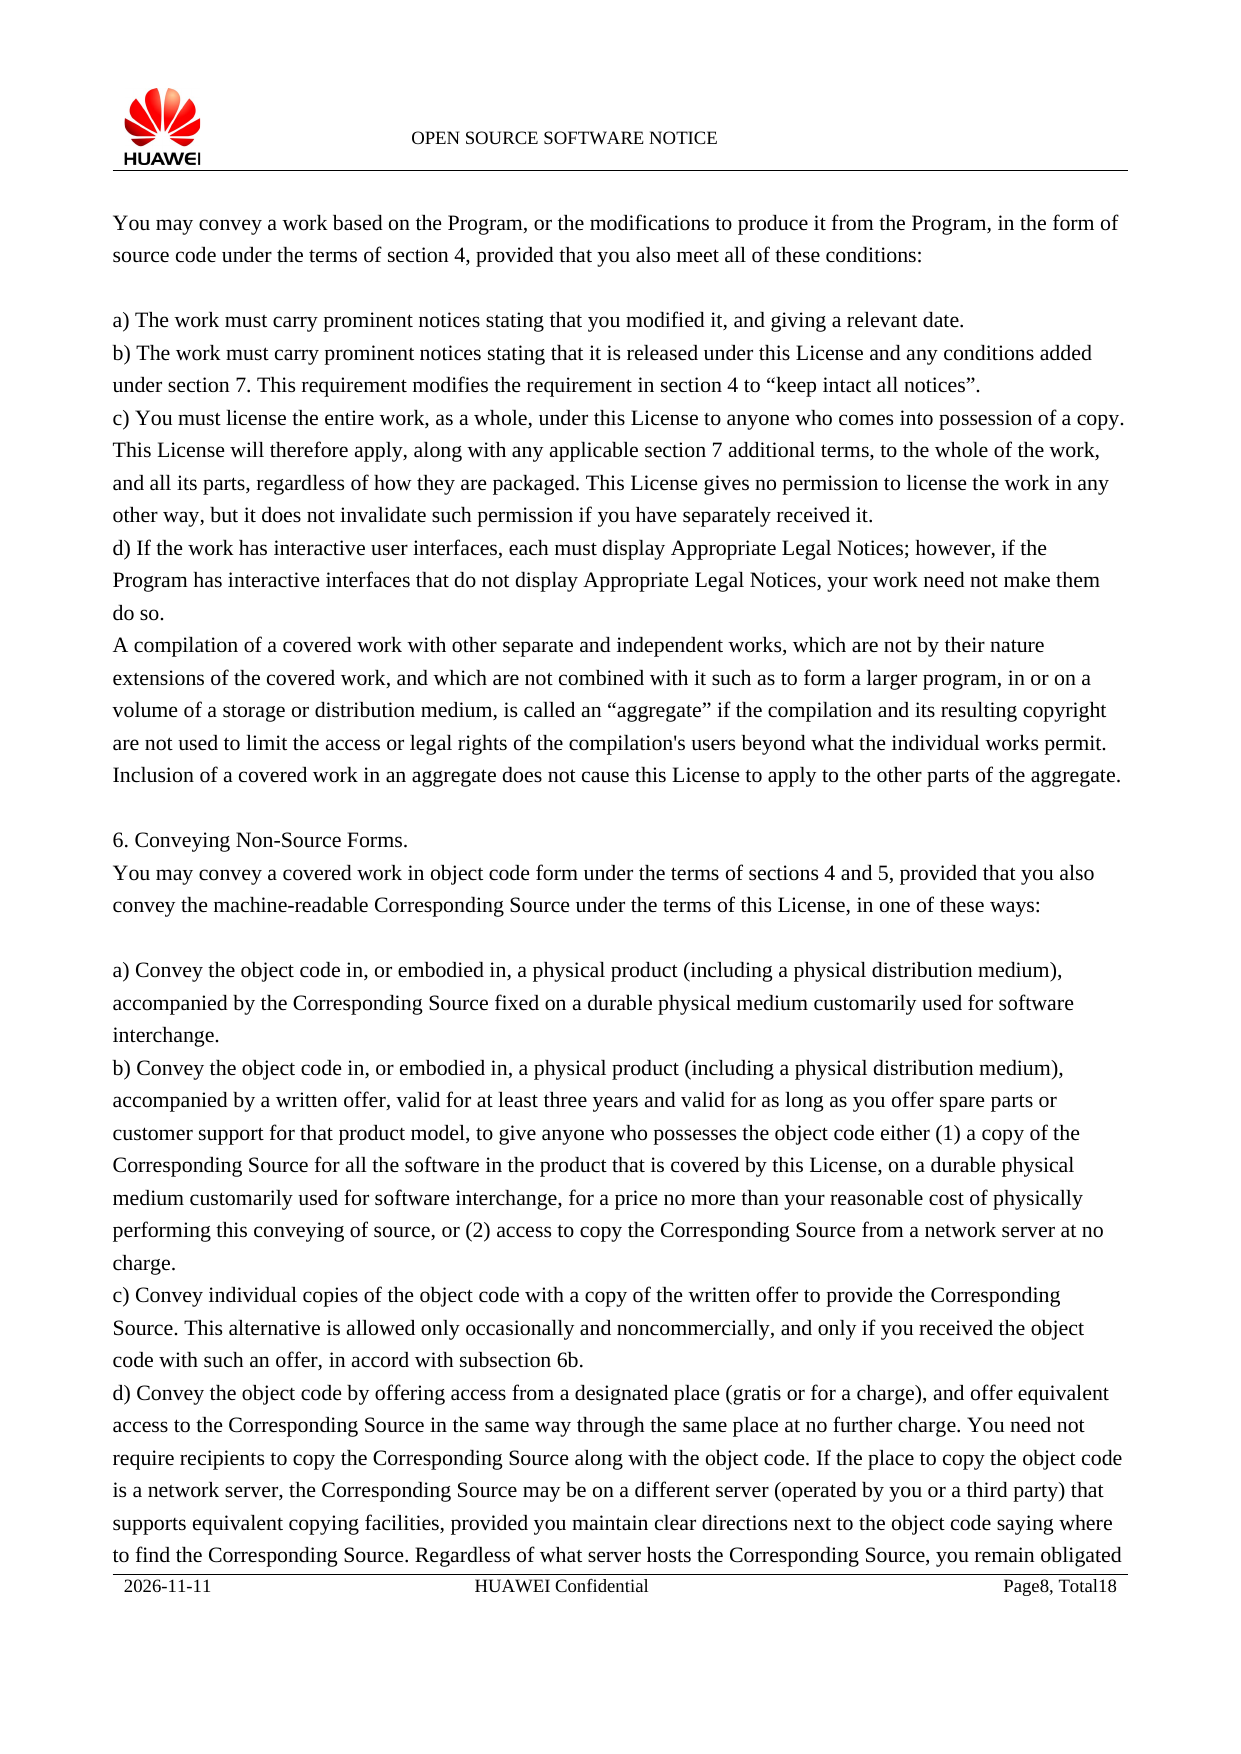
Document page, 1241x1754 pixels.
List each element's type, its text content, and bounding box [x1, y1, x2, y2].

picture [124, 88, 201, 165]
